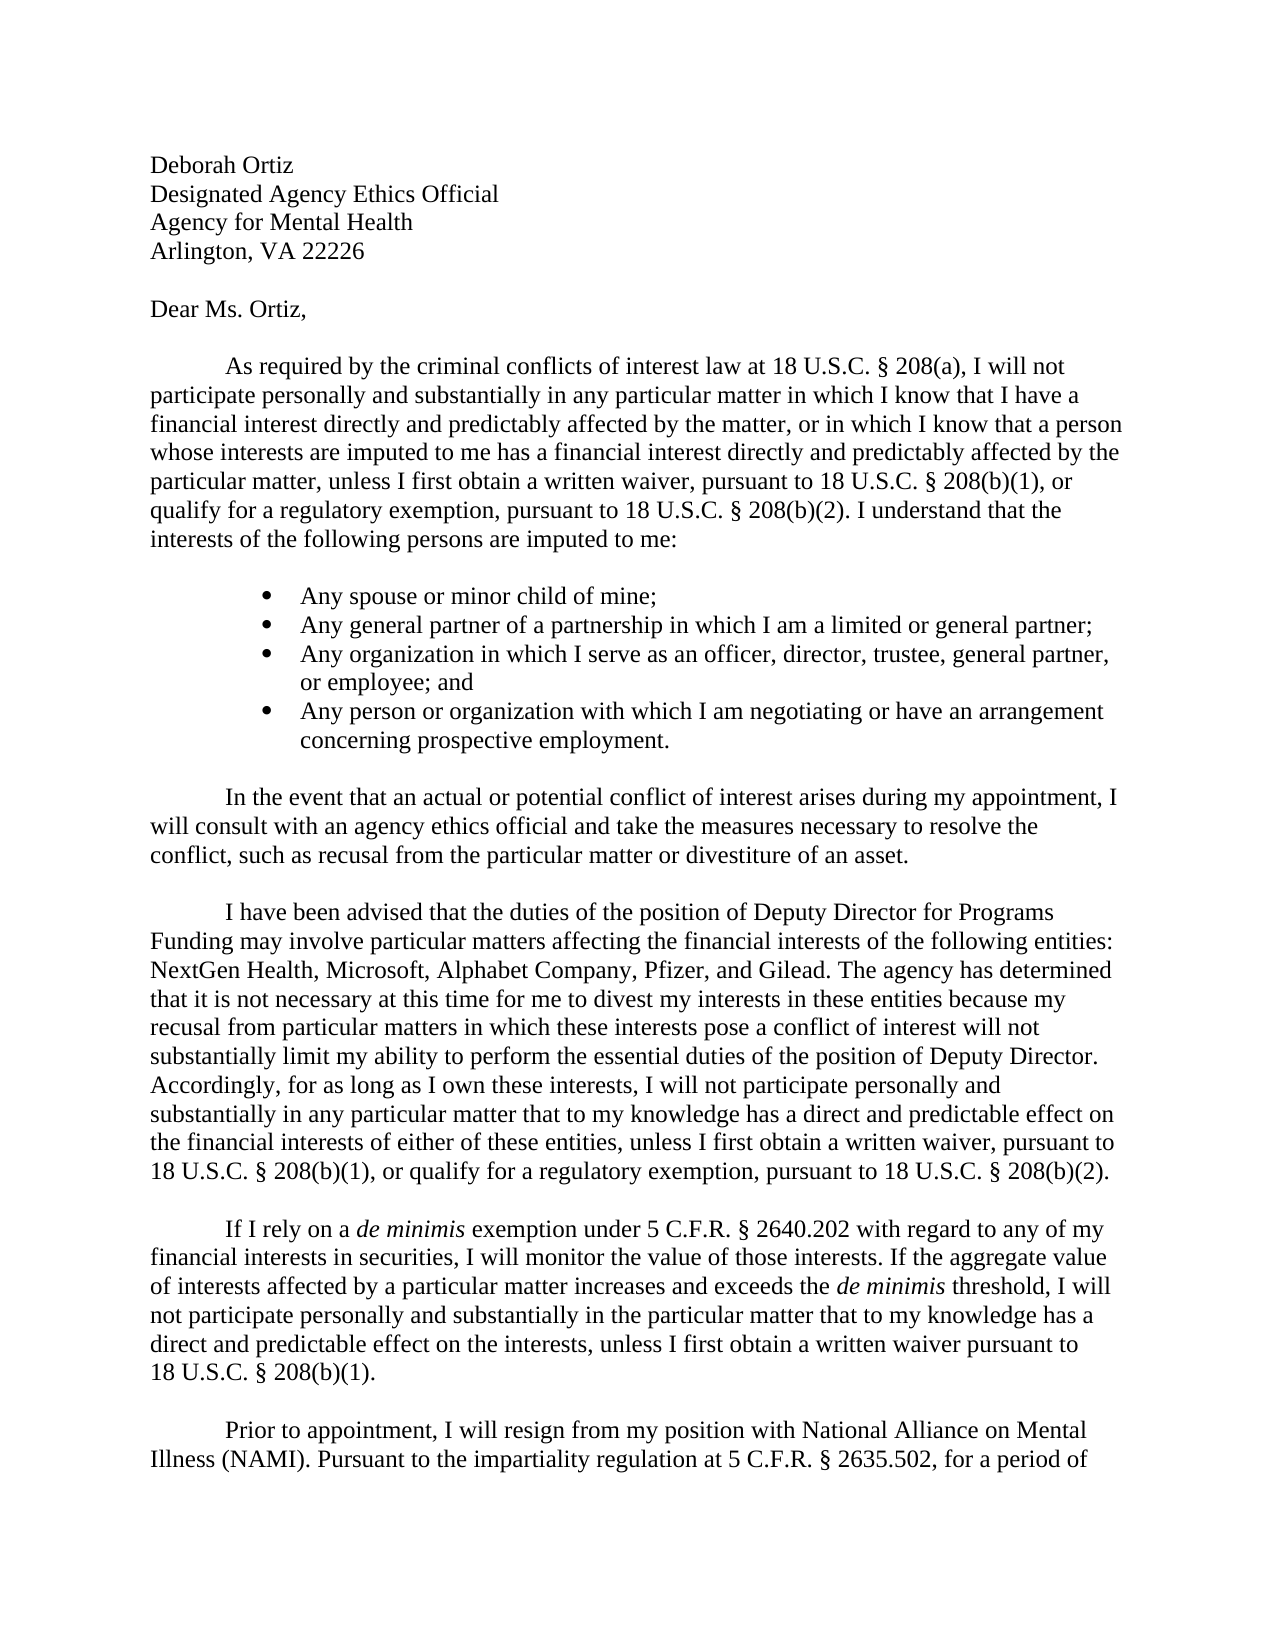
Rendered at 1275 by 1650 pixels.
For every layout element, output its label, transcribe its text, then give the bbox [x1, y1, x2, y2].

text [150, 1415, 1125, 1472]
list Any spouse or minor child of mine; [262, 581, 1125, 610]
text Agency for Mental Health [150, 207, 1125, 236]
list Any organization in which I serve as an officer, director, trustee, general partner, or employee; and [262, 639, 1125, 696]
text Deborah Ortiz [150, 150, 1125, 179]
list Any person or organization with which I am negotiating or have an arrangement concerning prospective employment. [262, 696, 1125, 754]
text As required by the criminal conflicts of interest law at 18 U.S.C. § 208(a), I will not participate personally and substantially in any particular matter in which I know that I have a financial interest directly and predictably affected by the matter, or in which I know that a person whose interests are imputed to me has a financial interest directly and predictably affected by the particular matter, unless I first obtain a written waiver, pursuant to 18 U.S.C. § 208(b)(1), or qualify for a regulatory exemption, pursuant to 18 U.S.C. § 208(b)(2). I understand that the interests of the following persons are imputed to me: [150, 351, 1125, 552]
list Any general partner of a partnership in which I am a limited or general partner; [262, 610, 1125, 639]
text Dear Ms. Ortiz, [150, 294, 1125, 322]
text I have been advised that the duties of the position of Deputy Director for Programs Funding may involve particular matters affecting the financial interests of the following entities: NextGen Health, Microsoft, Alphabet Company, Pfizer, and Gilead. The agency has determined that it is not necessary at this time for me to divest my interests in these entities because my recusal from particular matters in which these interests pose a conflict of interest will not substantially limit my ability to perform the essential duties of the position of Deputy Director. Accordingly, for as long as I own these interests, I will not participate personally and substantially in any particular matter that to my knowledge has a direct and predictable effect on the financial interests of either of these entities, unless I first obtain a written waiver, pursuant to 18 U.S.C. § 208(b)(1), or qualify for a regulatory exemption, pursuant to 18 U.S.C. § 208(b)(2). [150, 897, 1125, 1185]
text In the event that an actual or potential conflict of interest arises during my appointment, I will consult with an agency ethics official and take the measures necessary to resolve the conflict, such as recusal from the particular matter or divestiture of an asset. [150, 782, 1125, 869]
text Designated Agency Ethics Official [150, 179, 1125, 207]
text Arlington, VA 22226 [150, 236, 1125, 265]
text If I rely on a de minimis exemption under 5 C.F.R. § 2640.202 with regard to any of my financial interests in securities, I will monitor the value of those interests. If the aggregate value of interests affected by a particular matter increases and exceeds the de minimis threshold, I will not participate personally and substantially in the particular matter that to my knowledge has a direct and predictable effect on the interests, unless I first obtain a written waiver pursuant to 18 U.S.C. § 208(b)(1). [150, 1214, 1125, 1386]
